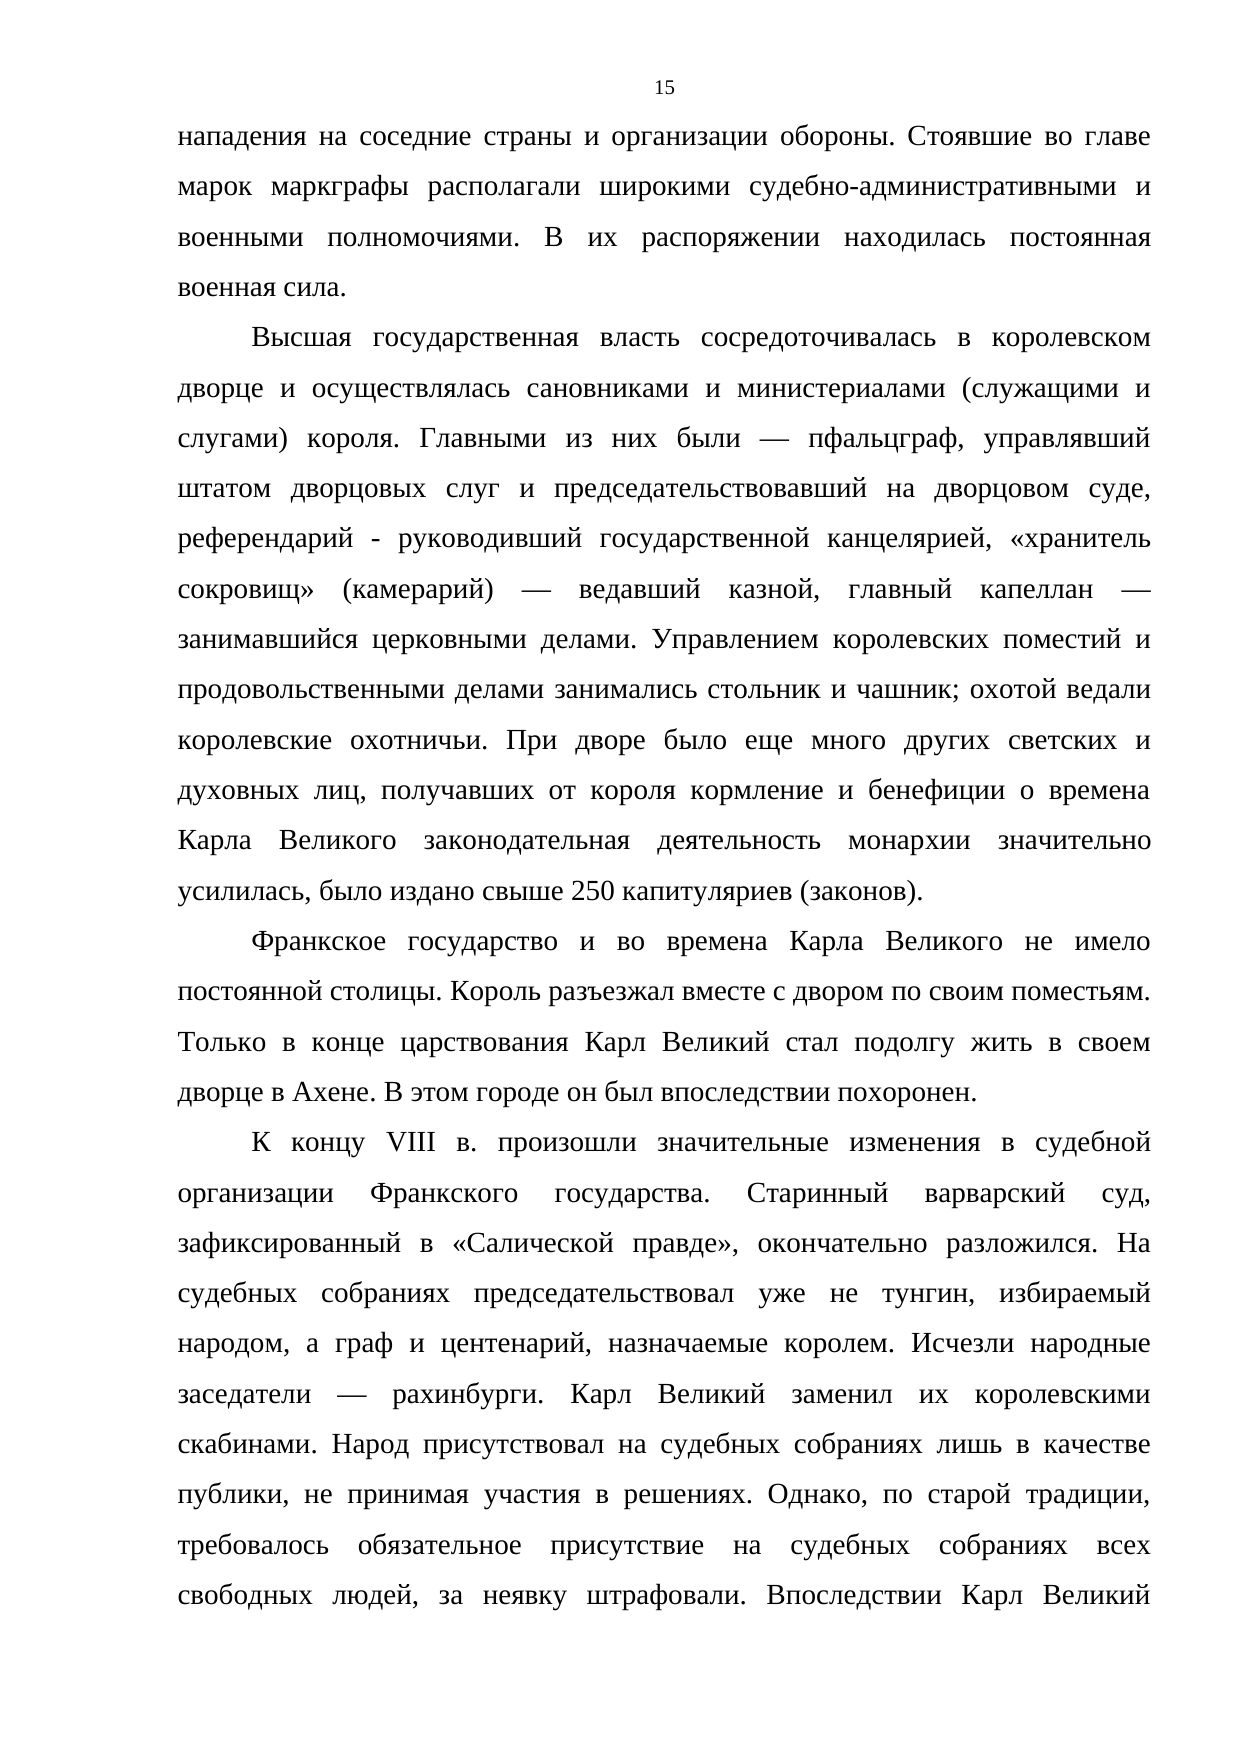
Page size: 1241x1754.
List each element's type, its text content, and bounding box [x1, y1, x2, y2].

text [177, 118, 1152, 303]
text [177, 1124, 1152, 1611]
text Франкское государство и во времена Карла Великого не имело постоянной столицы. Король разъезжал вместе с двором по своим поместьям. Только в конце царствования Карл Великий стал подолгу жить в своем дворце в Ахене. В этом городе он был впоследствии похоронен. [177, 923, 1152, 1108]
text Высшая государственная власть сосредоточивалась в королевском дворце и осуществлялась сановниками и министериалами (служащими и слугами) короля. Главными из них были — пфальцграф, управлявший штатом дворцовых слуг и председательствовавший на дворцовом суде, референдарий - руководивший государственной канцелярией, «хранитель сокровищ» (камерарий) — ведавший казной, главный капеллан — занимавшийся церковными делами. Управлением королевских поместий и продовольственными делами занимались стольник и чашник; охотой ведали королевские охотничьи. При дворе было еще много других светских и духовных лиц, получавших от короля кормление и бенефиции о времена Карла Великого законодательная деятельность монархии значительно усилилась, было издано свыше 250 капитуляриев (законов). [177, 319, 1152, 906]
